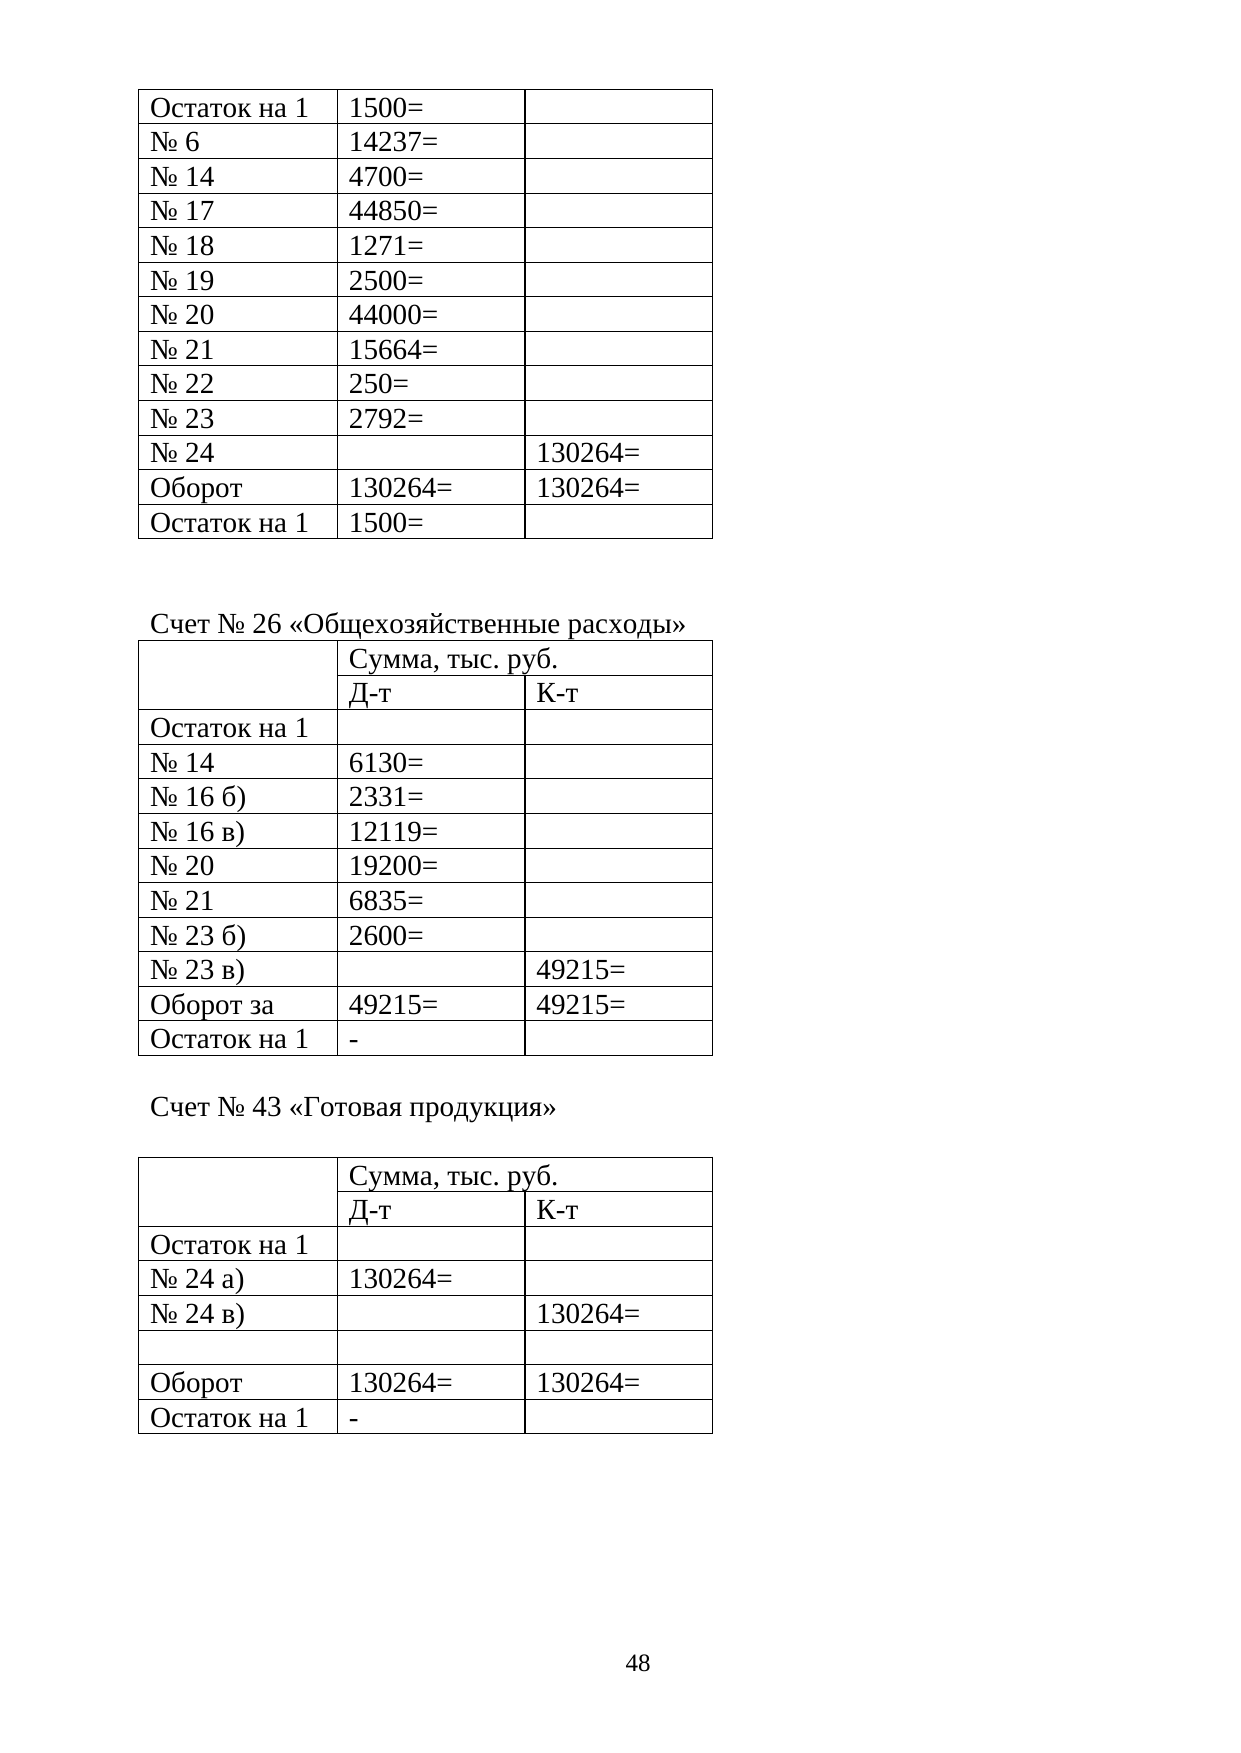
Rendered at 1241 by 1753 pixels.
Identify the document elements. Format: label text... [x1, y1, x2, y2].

table_cell [526, 505, 712, 538]
table_cell № 24 [139, 436, 337, 469]
table_cell № 19 [139, 263, 337, 296]
table_cell Оборот за [139, 987, 337, 1020]
table_cell № 16 б) [139, 779, 337, 813]
table_cell 130264= [526, 1365, 712, 1399]
table_cell № 14 [139, 745, 337, 778]
table_cell [338, 710, 524, 744]
table_cell [526, 228, 712, 262]
table_cell [526, 1021, 712, 1055]
table_cell № 21 [139, 332, 337, 365]
table_cell 6835= [338, 883, 524, 917]
table_cell 49215= [526, 952, 712, 986]
text Счет № 26 «Общехозяйственные расходы» [150, 606, 1126, 640]
table_cell 130264= [338, 470, 524, 504]
table_cell 44850= [338, 194, 524, 227]
table_cell [526, 194, 712, 227]
table_cell Д-т [338, 676, 524, 709]
table_cell 250= [338, 366, 524, 400]
table_cell [338, 1331, 524, 1364]
table_cell [526, 849, 712, 882]
table_cell 44000= [338, 297, 524, 331]
table_cell [526, 1400, 712, 1433]
table_cell [526, 883, 712, 917]
table_cell 130264= [526, 1296, 712, 1329]
table_cell 4700= [338, 159, 524, 192]
table_cell № 17 [139, 194, 337, 227]
table_cell 1271= [338, 228, 524, 262]
table_cell Оборот [139, 470, 337, 504]
table_cell № 6 [139, 124, 337, 158]
table_cell 2792= [338, 401, 524, 434]
table_cell 49215= [526, 987, 712, 1020]
table_cell [338, 436, 524, 469]
table_cell [526, 90, 712, 123]
table_cell [526, 401, 712, 434]
table_cell 15664= [338, 332, 524, 365]
table_cell [338, 952, 524, 986]
table_cell [526, 263, 712, 296]
text Счет № 43 «Готовая продукция» [150, 1089, 1126, 1123]
table_header Сумма, тыс. руб. [338, 1158, 712, 1191]
table_cell Д-т [338, 1192, 524, 1226]
table_cell [526, 918, 712, 951]
table_cell [338, 1296, 524, 1329]
table_cell № 21 [139, 883, 337, 917]
table_cell - [338, 1021, 524, 1055]
table_cell Остаток на 1 [139, 1227, 337, 1260]
table_cell [526, 1227, 712, 1260]
table_cell 19200= [338, 849, 524, 882]
table_cell [338, 1227, 524, 1260]
table_cell 6130= [338, 745, 524, 778]
table_cell № 16 в) [139, 814, 337, 847]
table_cell 49215= [338, 987, 524, 1020]
table_cell 2331= [338, 779, 524, 813]
table_cell № 18 [139, 228, 337, 262]
table_cell 14237= [338, 124, 524, 158]
table_cell К-т [526, 676, 712, 709]
table_cell 130264= [526, 470, 712, 504]
table_cell Остаток на 1 [139, 90, 337, 123]
table_cell № 20 [139, 849, 337, 882]
table_cell № 20 [139, 297, 337, 331]
table_cell № 14 [139, 159, 337, 192]
table_cell К-т [526, 1192, 712, 1226]
table_cell [526, 124, 712, 158]
table_cell [526, 745, 712, 778]
table_cell № 23 в) [139, 952, 337, 986]
table_cell № 23 б) [139, 918, 337, 951]
table_cell № 23 [139, 401, 337, 434]
table_header [139, 1158, 337, 1226]
table_cell 130264= [526, 436, 712, 469]
table_cell Оборот [139, 1365, 337, 1399]
table_cell [526, 332, 712, 365]
table_cell Остаток на 1 [139, 1021, 337, 1055]
table_cell [526, 297, 712, 331]
table_cell 2600= [338, 918, 524, 951]
table_cell [139, 1331, 337, 1364]
table_cell 130264= [338, 1365, 524, 1399]
table_cell [526, 710, 712, 744]
table_cell Остаток на 1 [139, 710, 337, 744]
table_cell Остаток на 1 [139, 1400, 337, 1433]
table_cell № 24 а) [139, 1261, 337, 1295]
table_cell 12119= [338, 814, 524, 847]
table_cell № 24 в) [139, 1296, 337, 1329]
table_header Сумма, тыс. руб. [338, 641, 712, 674]
table_cell 2500= [338, 263, 524, 296]
table_cell 130264= [338, 1261, 524, 1295]
table_cell Остаток на 1 [139, 505, 337, 538]
table_cell 1500= [338, 90, 524, 123]
table_cell 1500= [338, 505, 524, 538]
table_cell - [338, 1400, 524, 1433]
table_cell [526, 366, 712, 400]
table_cell [526, 1261, 712, 1295]
table_header [139, 641, 337, 709]
table_cell [526, 779, 712, 813]
table_cell [526, 159, 712, 192]
table_cell № 22 [139, 366, 337, 400]
table_cell [526, 1331, 712, 1364]
table_cell [526, 814, 712, 847]
